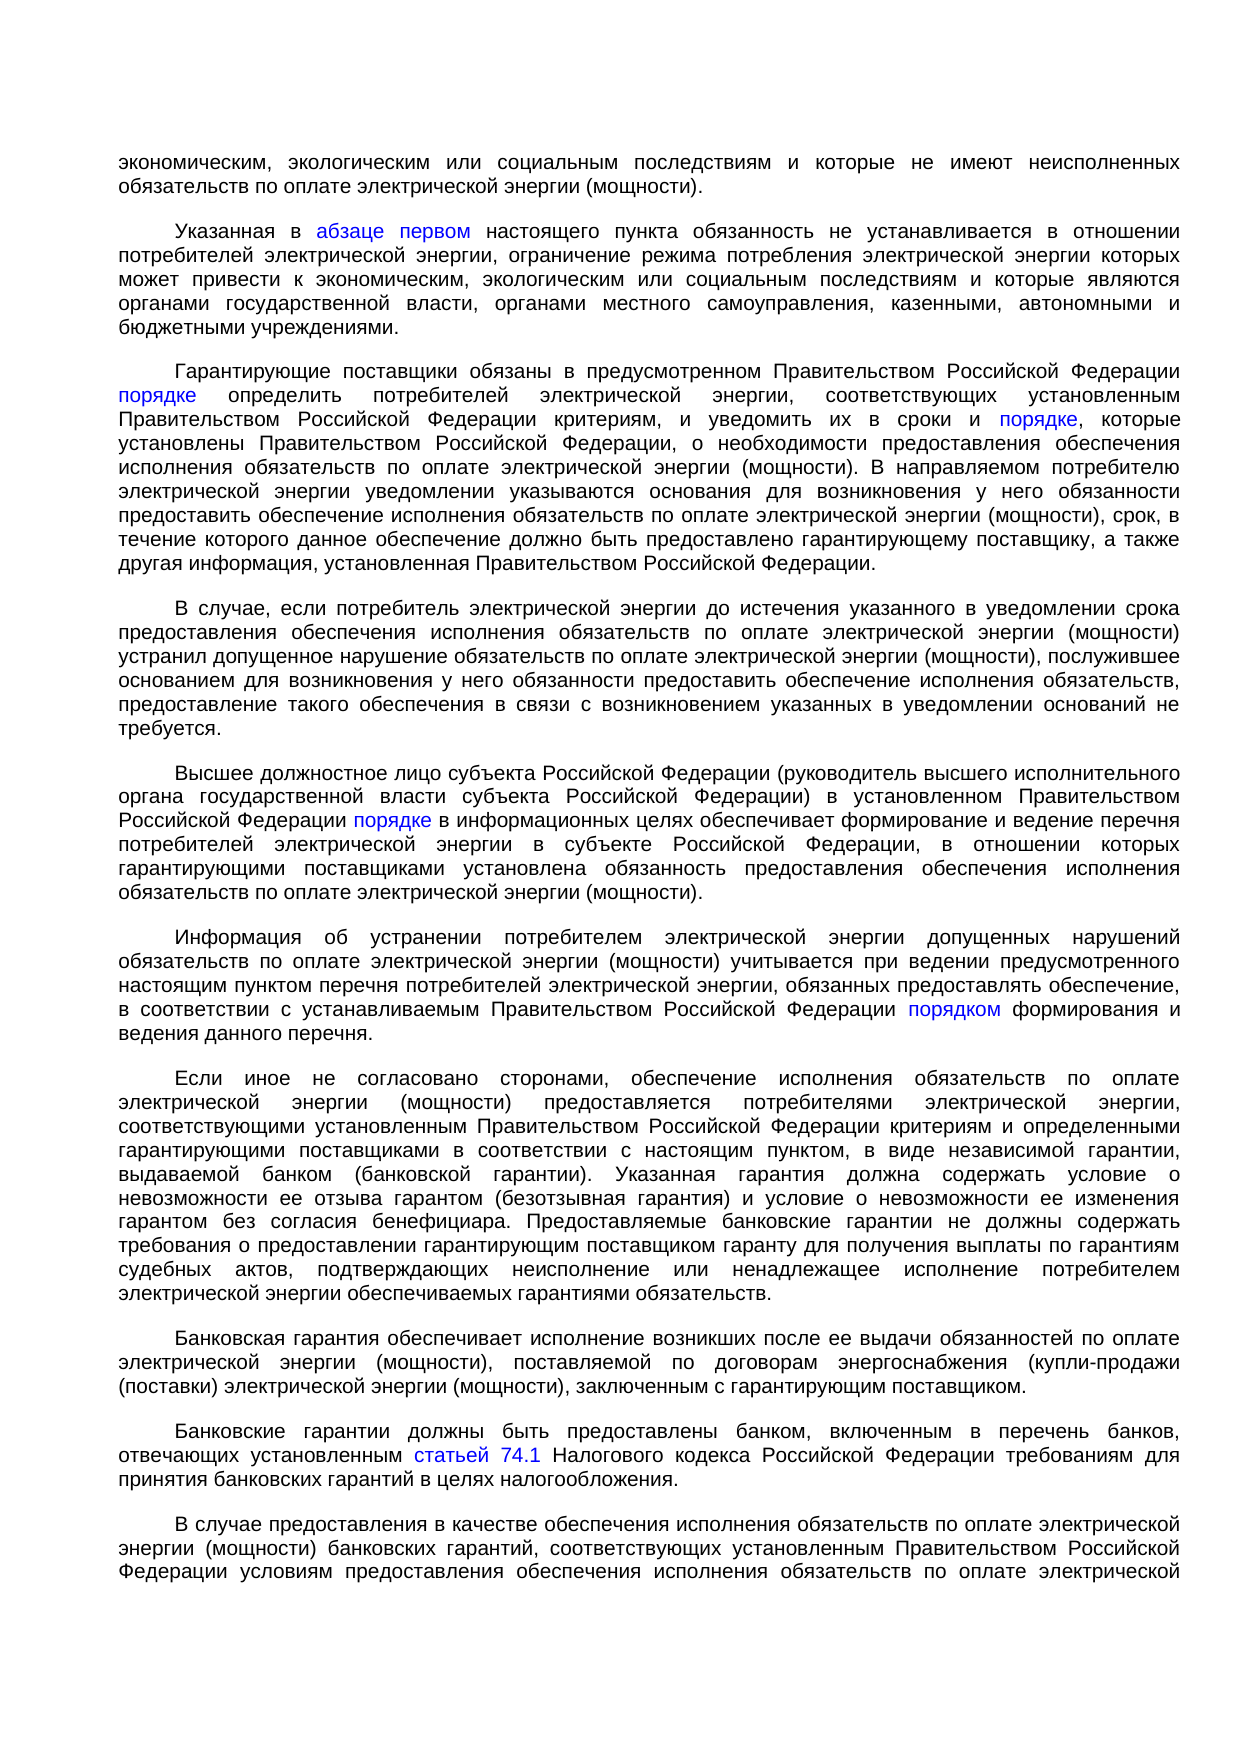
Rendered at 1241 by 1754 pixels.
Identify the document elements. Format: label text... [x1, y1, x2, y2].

text Информация об устранении потребителем электрической энергии допущенных нарушений обязательств по оплате электрической энергии (мощности) учитывается при ведении предусмотренного настоящим пунктом перечня потребителей электрической энергии, обязанных предоставлять обеспечение, в соответствии с устанавливаемым Правительством Российской Федерации порядком формирования и ведения данного перечня. [118, 925, 1181, 1045]
text Высшее должностное лицо субъекта Российской Федерации (руководитель высшего исполнительного органа государственной власти субъекта Российской Федерации) в установленном Правительством Российской Федерации порядке в информационных целях обеспечивает формирование и ведение перечня потребителей электрической энергии в субъекте Российской Федерации, в отношении которых гарантирующими поставщиками установлена обязанность предоставления обеспечения исполнения обязательств по оплате электрической энергии (мощности). [118, 760, 1181, 904]
text В случае, если потребитель электрической энергии до истечения указанного в уведомлении срока предоставления обеспечения исполнения обязательств по оплате электрической энергии (мощности) устранил допущенное нарушение обязательств по оплате электрической энергии (мощности), послужившее основанием для возникновения у него обязанности предоставить обеспечение исполнения обязательств, предоставление такого обеспечения в связи с возникновением указанных в уведомлении оснований не требуется. [118, 596, 1181, 739]
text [118, 1511, 1181, 1583]
text Банковские гарантии должны быть предоставлены банком, включенным в перечень банков, отвечающих установленным статьей 74.1 Налогового кодекса Российской Федерации требованиям для принятия банковских гарантий в целях налогообложения. [118, 1419, 1181, 1491]
text Банковская гарантия обеспечивает исполнение возникших после ее выдачи обязанностей по оплате электрической энергии (мощности), поставляемой по договорам энергоснабжения (купли-продажи (поставки) электрической энергии (мощности), заключенным с гарантирующим поставщиком. [118, 1326, 1181, 1398]
text Если иное не согласовано сторонами, обеспечение исполнения обязательств по оплате электрической энергии (мощности) предоставляется потребителями электрической энергии, соответствующими установленным Правительством Российской Федерации критериям и определенными гарантирующими поставщиками в соответствии с настоящим пунктом, в виде независимой гарантии, выдаваемой банком (банковской гарантии). Указанная гарантия должна содержать условие о невозможности ее отзыва гарантом (безотзывная гарантия) и условие о невозможности ее изменения гарантом без согласия бенефициара. Предоставляемые банковские гарантии не должны содержать требования о предоставлении гарантирующим поставщиком гаранту для получения выплаты по гарантиям судебных актов, подтверждающих неисполнение или ненадлежащее исполнение потребителем электрической энергии обеспечиваемых гарантиями обязательств. [118, 1066, 1181, 1305]
text Указанная в абзаце первом настоящего пункта обязанность не устанавливается в отношении потребителей электрической энергии, ограничение режима потребления электрической энергии которых может привести к экономическим, экологическим или социальным последствиям и которые являются органами государственной власти, органами местного самоуправления, казенными, автономными и бюджетными учреждениями. [118, 219, 1181, 338]
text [118, 150, 1181, 198]
text Гарантирующие поставщики обязаны в предусмотренном Правительством Российской Федерации порядке определить потребителей электрической энергии, соответствующих установленным Правительством Российской Федерации критериям, и уведомить их в сроки и порядке, которые установлены Правительством Российской Федерации, о необходимости предоставления обеспечения исполнения обязательств по оплате электрической энергии (мощности). В направляемом потребителю электрической энергии уведомлении указываются основания для возникновения у него обязанности предоставить обеспечение исполнения обязательств по оплате электрической энергии (мощности), срок, в течение которого данное обеспечение должно быть предоставлено гарантирующему поставщику, а также другая информация, установленная Правительством Российской Федерации. [118, 359, 1181, 575]
